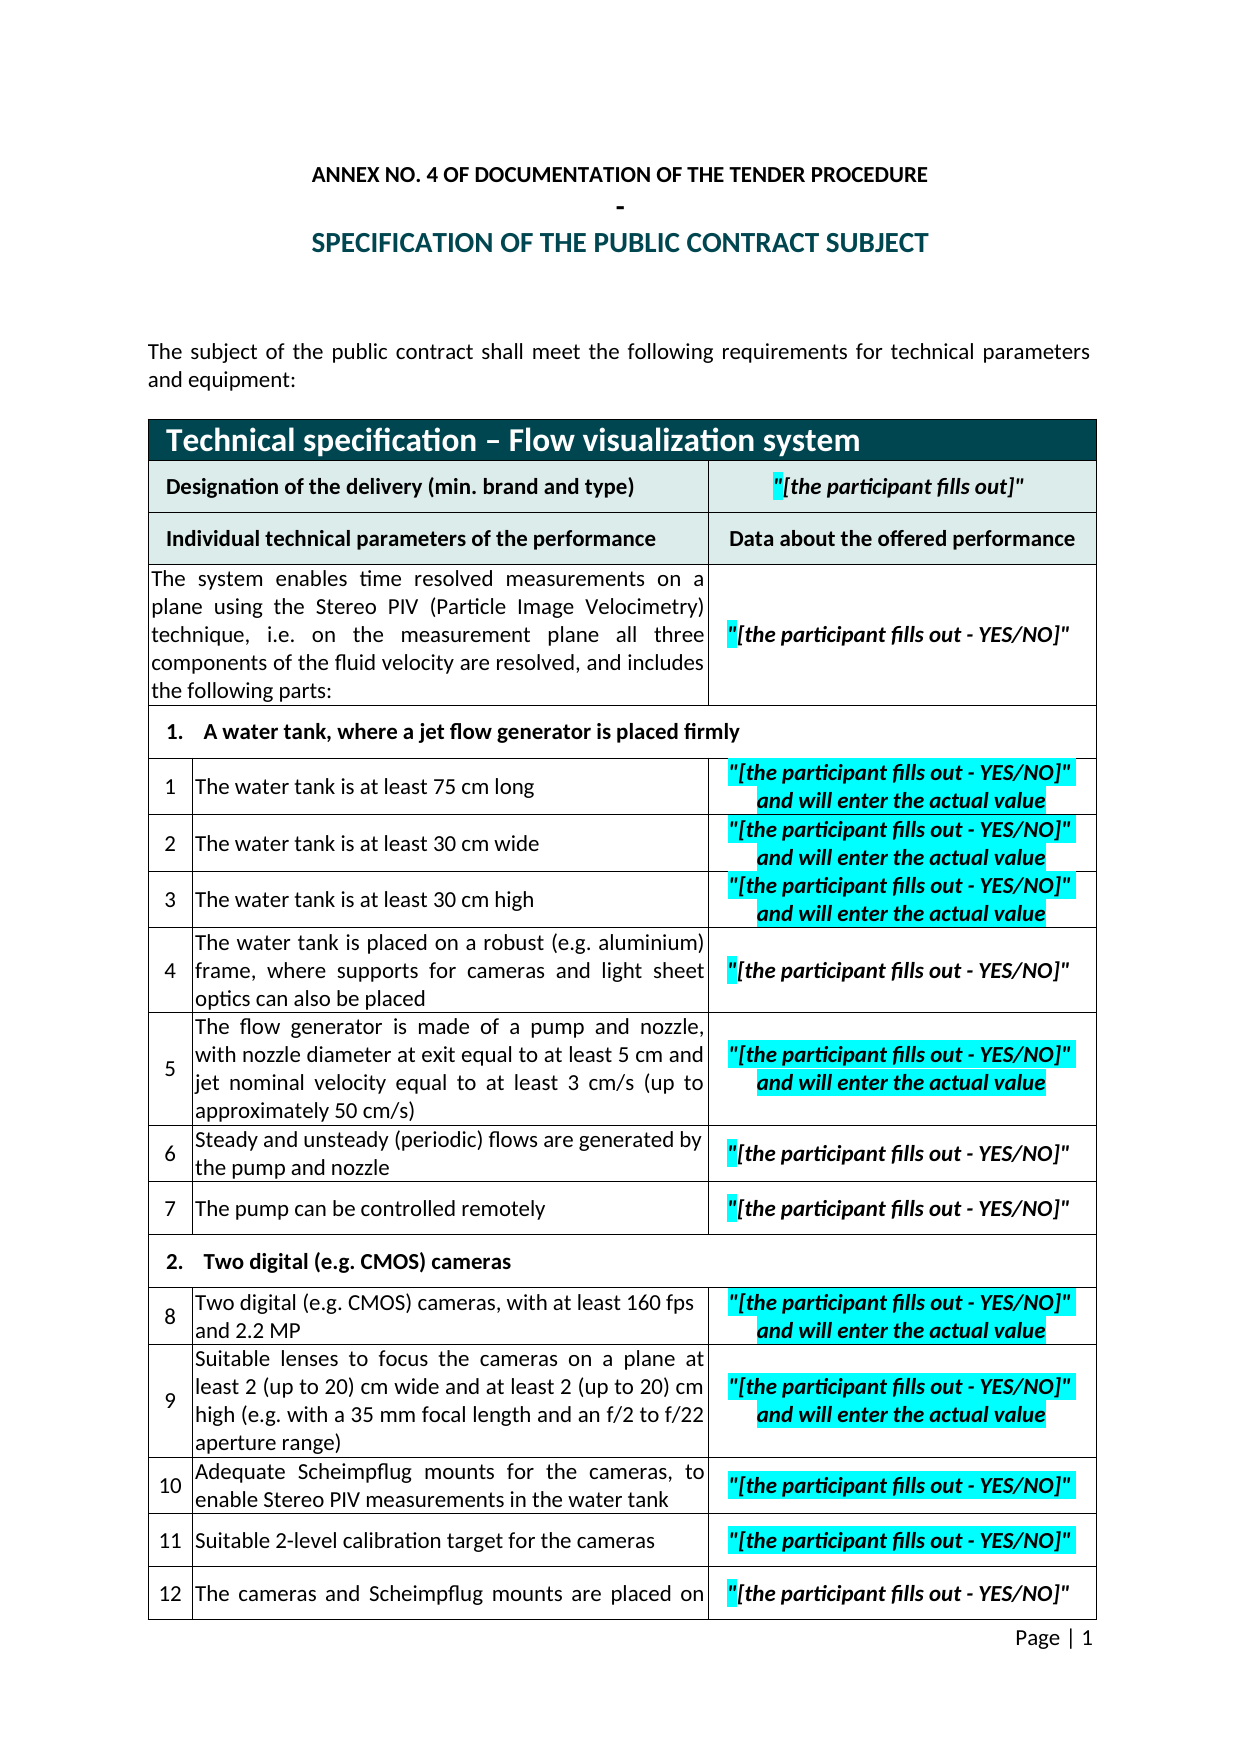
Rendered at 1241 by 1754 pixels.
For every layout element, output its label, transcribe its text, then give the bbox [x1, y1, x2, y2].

table_cell 4 [149, 928, 192, 1012]
table_cell [709, 565, 1096, 704]
table_cell 7 [149, 1182, 192, 1234]
table_header Technical specification – Flow visualization system [149, 420, 1096, 460]
table_cell 3 [149, 872, 192, 927]
table_cell The water tank is at least 30 cm wide [193, 815, 708, 871]
table_cell Steady and unsteady (periodic) flows are generated by the pump and nozzle [193, 1126, 708, 1181]
table_cell 6 [149, 1126, 192, 1181]
table_cell and will enter the actual value [1046, 1288, 1096, 1344]
text - [148, 188, 1093, 224]
table_cell Individual technical parameters of the performance [149, 513, 708, 564]
table_cell The system enables time resolved measurements on a plane using the Stereo PIV (Particle Image Velocimetry) technique, i.e. on the measurement plane all three components of the fluid velocity are resolved, and includes the following parts: [149, 565, 708, 704]
table_cell Two digital (e.g. CMOS) cameras, with at least 160 fps and 2.2 MP [193, 1288, 708, 1344]
table_cell 9 [149, 1345, 192, 1456]
table_cell 8 [149, 1288, 192, 1344]
table_cell The pump can be controlled remotely [193, 1182, 708, 1234]
table_cell and will enter the actual value [709, 1013, 1096, 1124]
table_cell Suitable lenses to focus the cameras on a plane at least 2 (up to 20) cm wide and at least 2 (up to 20) cm high (e.g. with a 35 mm focal length and an f/2 to f/22 aperture range) [193, 1345, 708, 1456]
table_cell [709, 461, 1096, 512]
table_cell A water tank, where a jet flow generator is placed firmly [149, 706, 1096, 758]
table_cell Data about the offered performance [709, 513, 1096, 564]
table_cell [709, 928, 1096, 1012]
table_cell The flow generator is made of a pump and nozzle, with nozzle diameter at exit equal to at least 5 cm and jet nominal velocity equal to at least 3 cm/s (up to approximately 50 cm/s) [193, 1013, 708, 1124]
table_cell and will enter the actual value [1046, 759, 1096, 814]
table_cell and will enter the actual value [1046, 815, 1096, 871]
table_cell The water tank is placed on a robust (e.g. aluminium) frame, where supports for cameras and light sheet optics can also be placed [193, 928, 708, 1012]
text ANNEX NO. 4 OF DOCUMENTATION OF THE TENDER PROCEDURE [148, 160, 1093, 188]
table_cell and will enter the actual value [709, 1288, 757, 1344]
table_cell and will enter the actual value [709, 1345, 1096, 1456]
table_cell Suitable 2-level calibration target for the cameras [193, 1514, 708, 1566]
table_cell Adequate Scheimpflug mounts for the cameras, to enable Stereo PIV measurements in the water tank [193, 1458, 708, 1513]
table_cell 10 [149, 1458, 192, 1513]
text The subject of the public contract shall meet the following requirements for technical parameters and equipment: [148, 337, 1093, 393]
table_cell 12 [149, 1567, 192, 1619]
text SPECIFICATION OF THE PUBLIC CONTRACT SUBJECT [148, 224, 1093, 259]
table_cell The water tank is at least 30 cm high [193, 872, 708, 927]
table_cell 1 [149, 759, 192, 814]
table_cell [709, 1182, 1096, 1234]
table_cell [709, 1514, 1096, 1566]
table_cell and will enter the actual value [709, 872, 757, 927]
table_cell 2 [149, 815, 192, 871]
table_cell 5 [149, 1013, 192, 1124]
table_cell Two digital (e.g. CMOS) cameras [149, 1235, 1096, 1287]
table_cell [709, 1567, 1096, 1619]
table_cell Designation of the delivery (min. brand and type) [149, 461, 708, 512]
table_cell The water tank is at least 75 cm long [193, 759, 708, 814]
table_cell [709, 1458, 1096, 1513]
table_cell and will enter the actual value [1046, 872, 1096, 927]
table_cell and will enter the actual value [709, 815, 757, 871]
table_cell and will enter the actual value [709, 759, 757, 814]
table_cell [193, 1567, 708, 1619]
table_cell [709, 1126, 1096, 1181]
table_cell 11 [149, 1514, 192, 1566]
